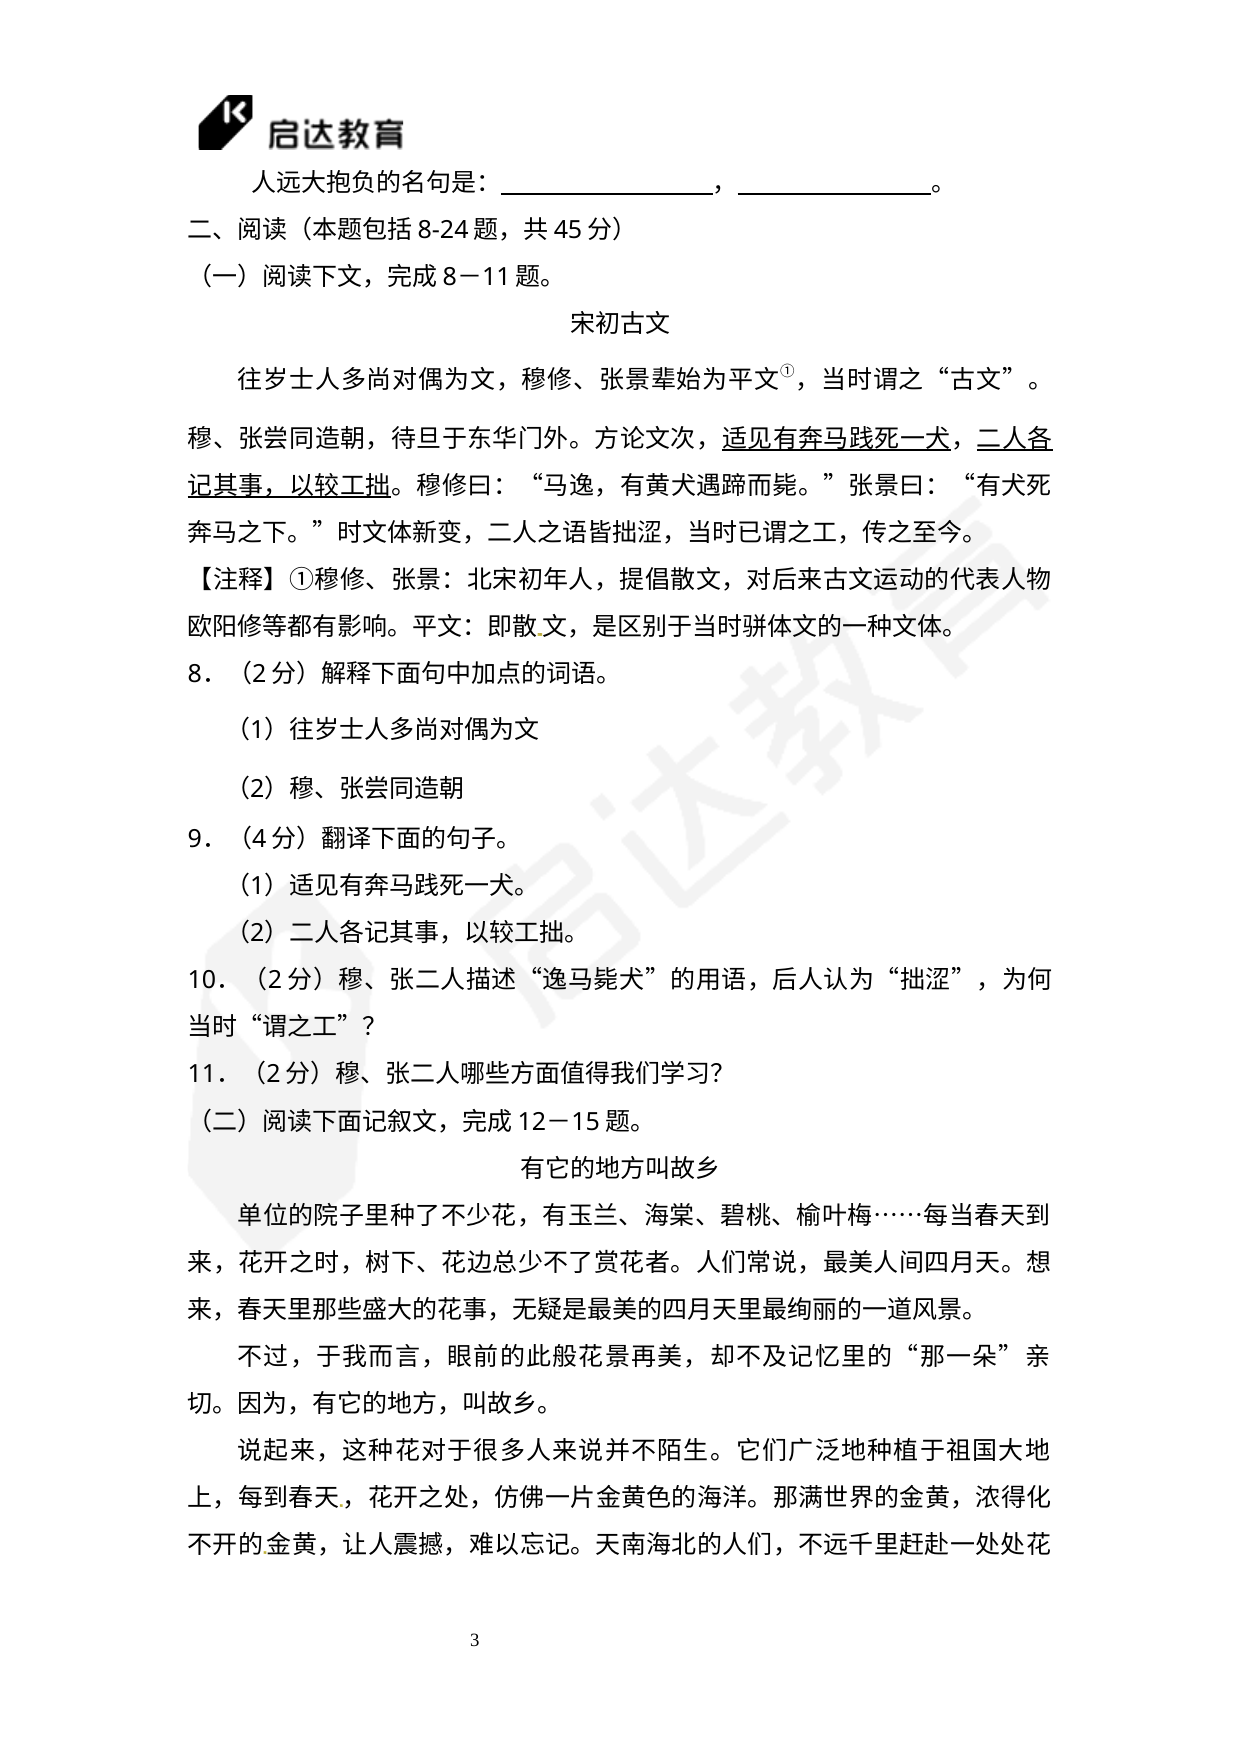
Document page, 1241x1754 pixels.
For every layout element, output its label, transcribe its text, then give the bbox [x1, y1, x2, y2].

text 说起来，这种花对于很多人来说并不陌生。它们广泛地种植于祖国大地上，每到春天，花开之处，仿佛一片金黄色的海洋。那满世界的金黄，浓得化不开的金黄，让人震撼，难以忘记。天南海北的人们，不远千里赶赴一处处花海，只为陶醉于那一望无际的灿烂的金黄。这种花，就是油菜花。 [187, 1431, 1053, 1561]
text （1）适见有奔马践死一犬。 [187, 866, 1053, 902]
text 【注释】①穆修、张景：北宋初年人，提倡散文，对后来古文运动的代表人物欧阳修等都有影响。平文：即散文，是区别于当时骈体文的一种文体。 [187, 559, 1053, 643]
text ⑨杜甫青年时期所作的《望岳》一诗，语言壮美，气势恢宏，其中书写诗人远大抱负的名句是： ， 。 [226, 162, 1053, 198]
text 10．（2分）穆、张二人描述“逸马毙犬”的用语，后人认为“拙涩”，为何当时“谓之工”？ [187, 960, 1053, 1043]
text （2）穆、张尝同造朝 [187, 759, 1053, 805]
text 9．（4分）翻译下面的句子。 [187, 818, 1053, 855]
text （1）往岁士人多尚对偶为文 [187, 701, 1053, 746]
text （二）阅读下面记叙文，完成12－15题。 [187, 1101, 1053, 1137]
picture [198, 95, 404, 150]
text 往岁士人多尚对偶为文，穆修、张景辈始为平文①，当时谓之“古文”。穆、张尝同造朝，待旦于东华门外。方论文次，适见有奔马践死一犬，二人各记其事，以较工拙。穆修曰：“马逸，有黄犬遇蹄而毙。”张景曰：“有犬死奔马之下。”时文体新变，二人之语皆拙涩，当时已谓之工，传之至今。 [187, 350, 1053, 549]
text 11．（2分）穆、张二人哪些方面值得我们学习？ [187, 1054, 1053, 1090]
text （2）二人各记其事，以较工拙。 [187, 913, 1053, 949]
text 不过，于我而言，眼前的此般花景再美，却不及记忆里的“那一朵”亲切。因为，有它的地方，叫故乡。 [187, 1336, 1053, 1420]
text （一）阅读下文，完成8－11题。 [187, 256, 1053, 292]
text 8．（2分）解释下面句中加点的词语。 [187, 654, 1053, 690]
text 单位的院子里种了不少花，有玉兰、海棠、碧桃、榆叶梅……每当春天到来，花开之时，树下、花边总少不了赏花者。人们常说，最美人间四月天。想来，春天里那些盛大的花事，无疑是最美的四月天里最绚丽的一道风景。 [187, 1195, 1053, 1326]
text 二、阅读（本题包括8-24题，共45分） [187, 209, 1053, 245]
text 宋初古文 [187, 303, 1053, 339]
text 有它的地方叫故乡 [187, 1148, 1053, 1184]
